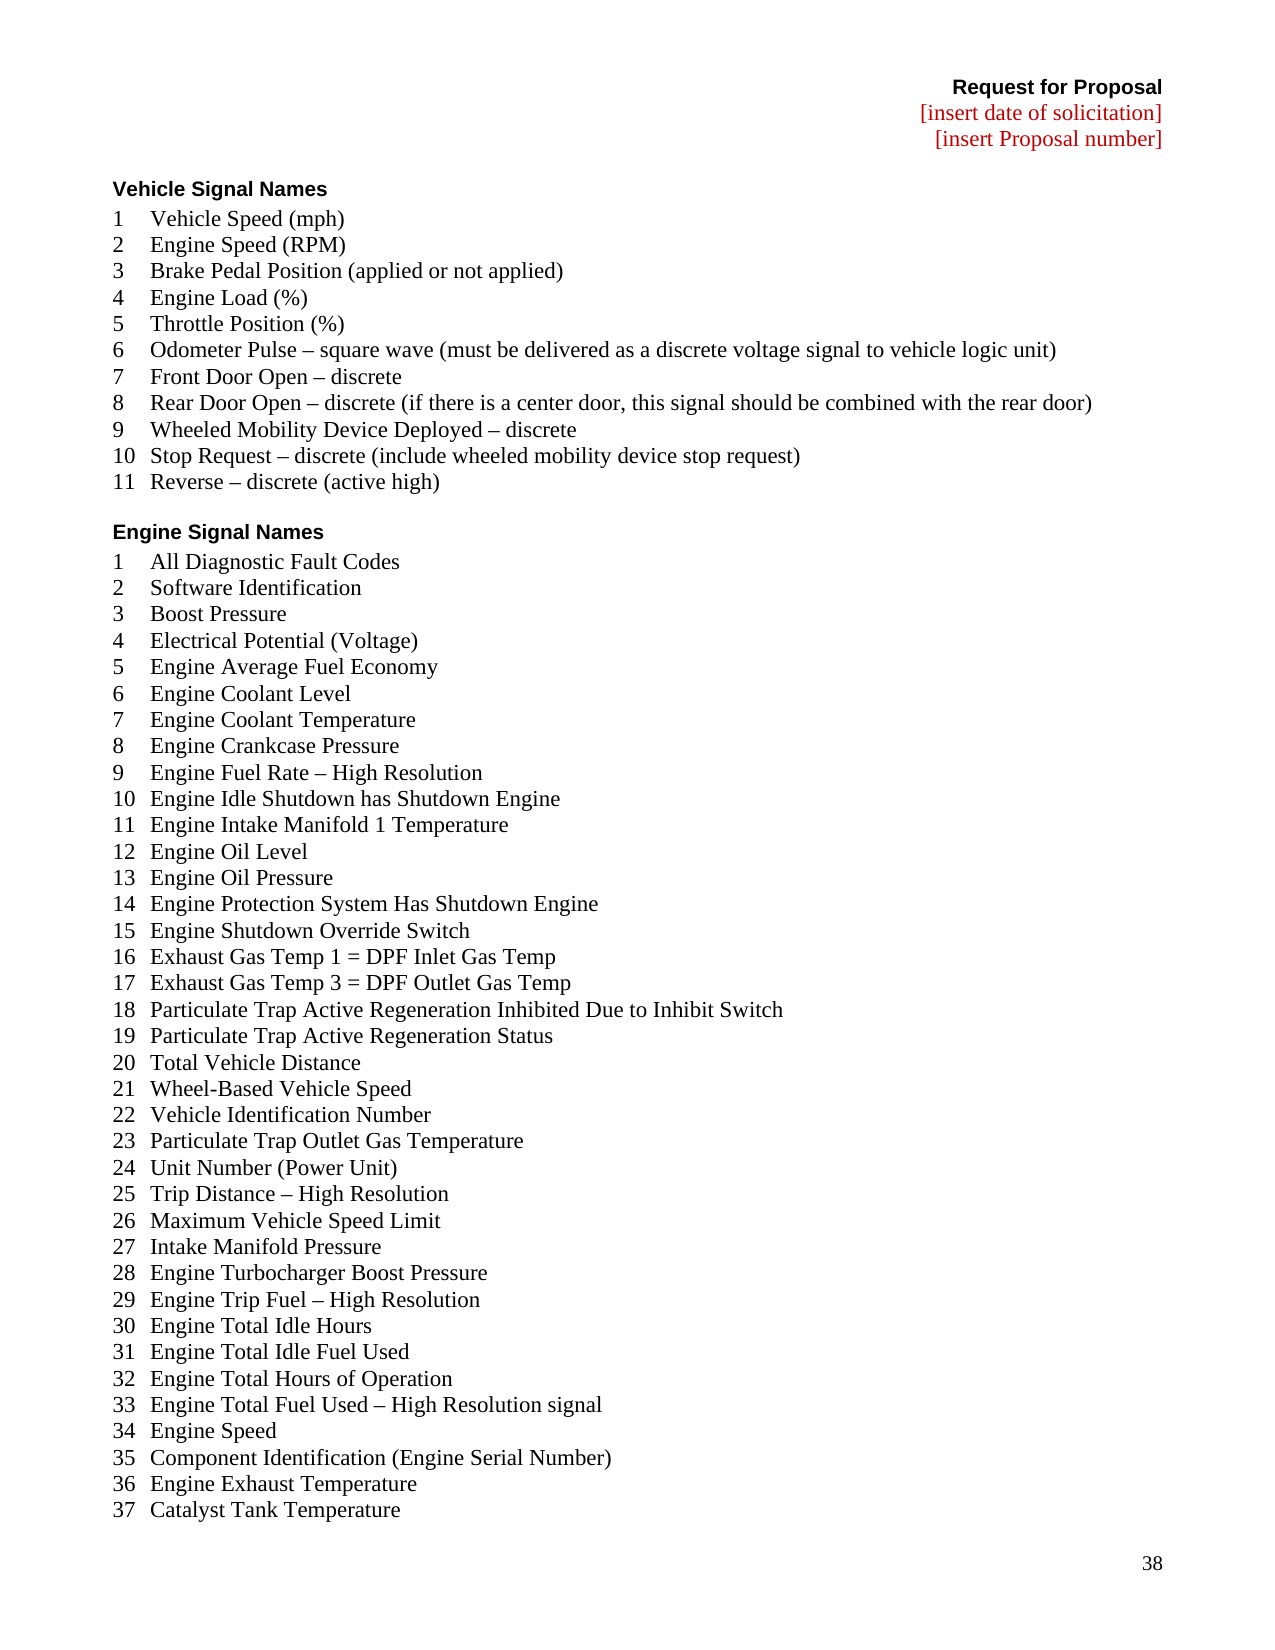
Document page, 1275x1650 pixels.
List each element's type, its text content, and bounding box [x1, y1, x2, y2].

text 11 Reverse – discrete (active high) [112, 468, 1162, 495]
text 17 Exhaust Gas Temp 3 = DPF Outlet Gas Temp [112, 969, 1162, 996]
text 18 Particulate Trap Active Regeneration Inhibited Due to Inhibit Switch [112, 996, 1162, 1022]
text 22 Vehicle Identification Number [112, 1101, 1162, 1128]
text 26 Maximum Vehicle Speed Limit [112, 1207, 1162, 1233]
text 3 Boost Pressure [112, 601, 1162, 627]
text 10 Engine Idle Shutdown has Shutdown Engine [112, 785, 1162, 811]
text 1 Vehicle Speed (mph) [112, 205, 1162, 231]
text 23 Particulate Trap Outlet Gas Temperature [112, 1128, 1162, 1154]
text 5 Throttle Position (%) [112, 310, 1162, 337]
text 4 Electrical Potential (Voltage) [112, 627, 1162, 653]
text 28 Engine Turbocharger Boost Pressure [112, 1259, 1162, 1286]
text 10 Stop Request – discrete (include wheeled mobility device stop request) [112, 442, 1162, 468]
text 24 Unit Number (Power Unit) [112, 1154, 1162, 1180]
text 36 Engine Exhaust Temperature [112, 1470, 1162, 1497]
text 9 Wheeled Mobility Device Deployed – discrete [112, 416, 1162, 442]
text 34 Engine Speed [112, 1417, 1162, 1444]
text 12 Engine Oil Level [112, 838, 1162, 864]
text 6 Engine Coolant Level [112, 679, 1162, 706]
text 13 Engine Oil Pressure [112, 864, 1162, 890]
text 7 Engine Coolant Temperature [112, 706, 1162, 732]
text 19 Particulate Trap Active Regeneration Status [112, 1022, 1162, 1048]
text 5 Engine Average Fuel Economy [112, 653, 1162, 679]
text 6 Odometer Pulse – square wave (must be delivered as a discrete voltage signal to vehicle logic unit) [112, 337, 1162, 363]
text 31 Engine Total Idle Fuel Used [112, 1338, 1162, 1365]
text 33 Engine Total Fuel Used – High Resolution signal [112, 1391, 1162, 1417]
text 9 Engine Fuel Rate – High Resolution [112, 759, 1162, 785]
text 21 Wheel-Based Vehicle Speed [112, 1075, 1162, 1101]
text 32 Engine Total Hours of Operation [112, 1365, 1162, 1391]
text 2 Software Identification [112, 574, 1162, 601]
text Vehicle Signal Names [112, 177, 1162, 201]
text 4 Engine Load (%) [112, 284, 1162, 310]
text 35 Component Identification (Engine Serial Number) [112, 1444, 1162, 1470]
text 30 Engine Total Idle Hours [112, 1312, 1162, 1338]
text 8 Rear Door Open – discrete (if there is a center door, this signal should be combined with the rear door) [112, 389, 1162, 416]
text 1 All Diagnostic Fault Codes [112, 548, 1162, 574]
text 15 Engine Shutdown Override Switch [112, 917, 1162, 943]
text 20 Total Vehicle Distance [112, 1048, 1162, 1075]
text 3 Brake Pedal Position (applied or not applied) [112, 257, 1162, 284]
text 25 Trip Distance – High Resolution [112, 1180, 1162, 1207]
text Engine Signal Names [112, 520, 1162, 544]
text 37 Catalyst Tank Temperature [112, 1497, 1162, 1523]
text 27 Intake Manifold Pressure [112, 1233, 1162, 1259]
text 16 Exhaust Gas Temp 1 = DPF Inlet Gas Temp [112, 943, 1162, 969]
text 14 Engine Protection System Has Shutdown Engine [112, 890, 1162, 917]
text 2 Engine Speed (RPM) [112, 231, 1162, 257]
text 7 Front Door Open – discrete [112, 363, 1162, 389]
text 29 Engine Trip Fuel – High Resolution [112, 1286, 1162, 1312]
text 8 Engine Crankcase Pressure [112, 732, 1162, 759]
text 11 Engine Intake Manifold 1 Temperature [112, 811, 1162, 838]
